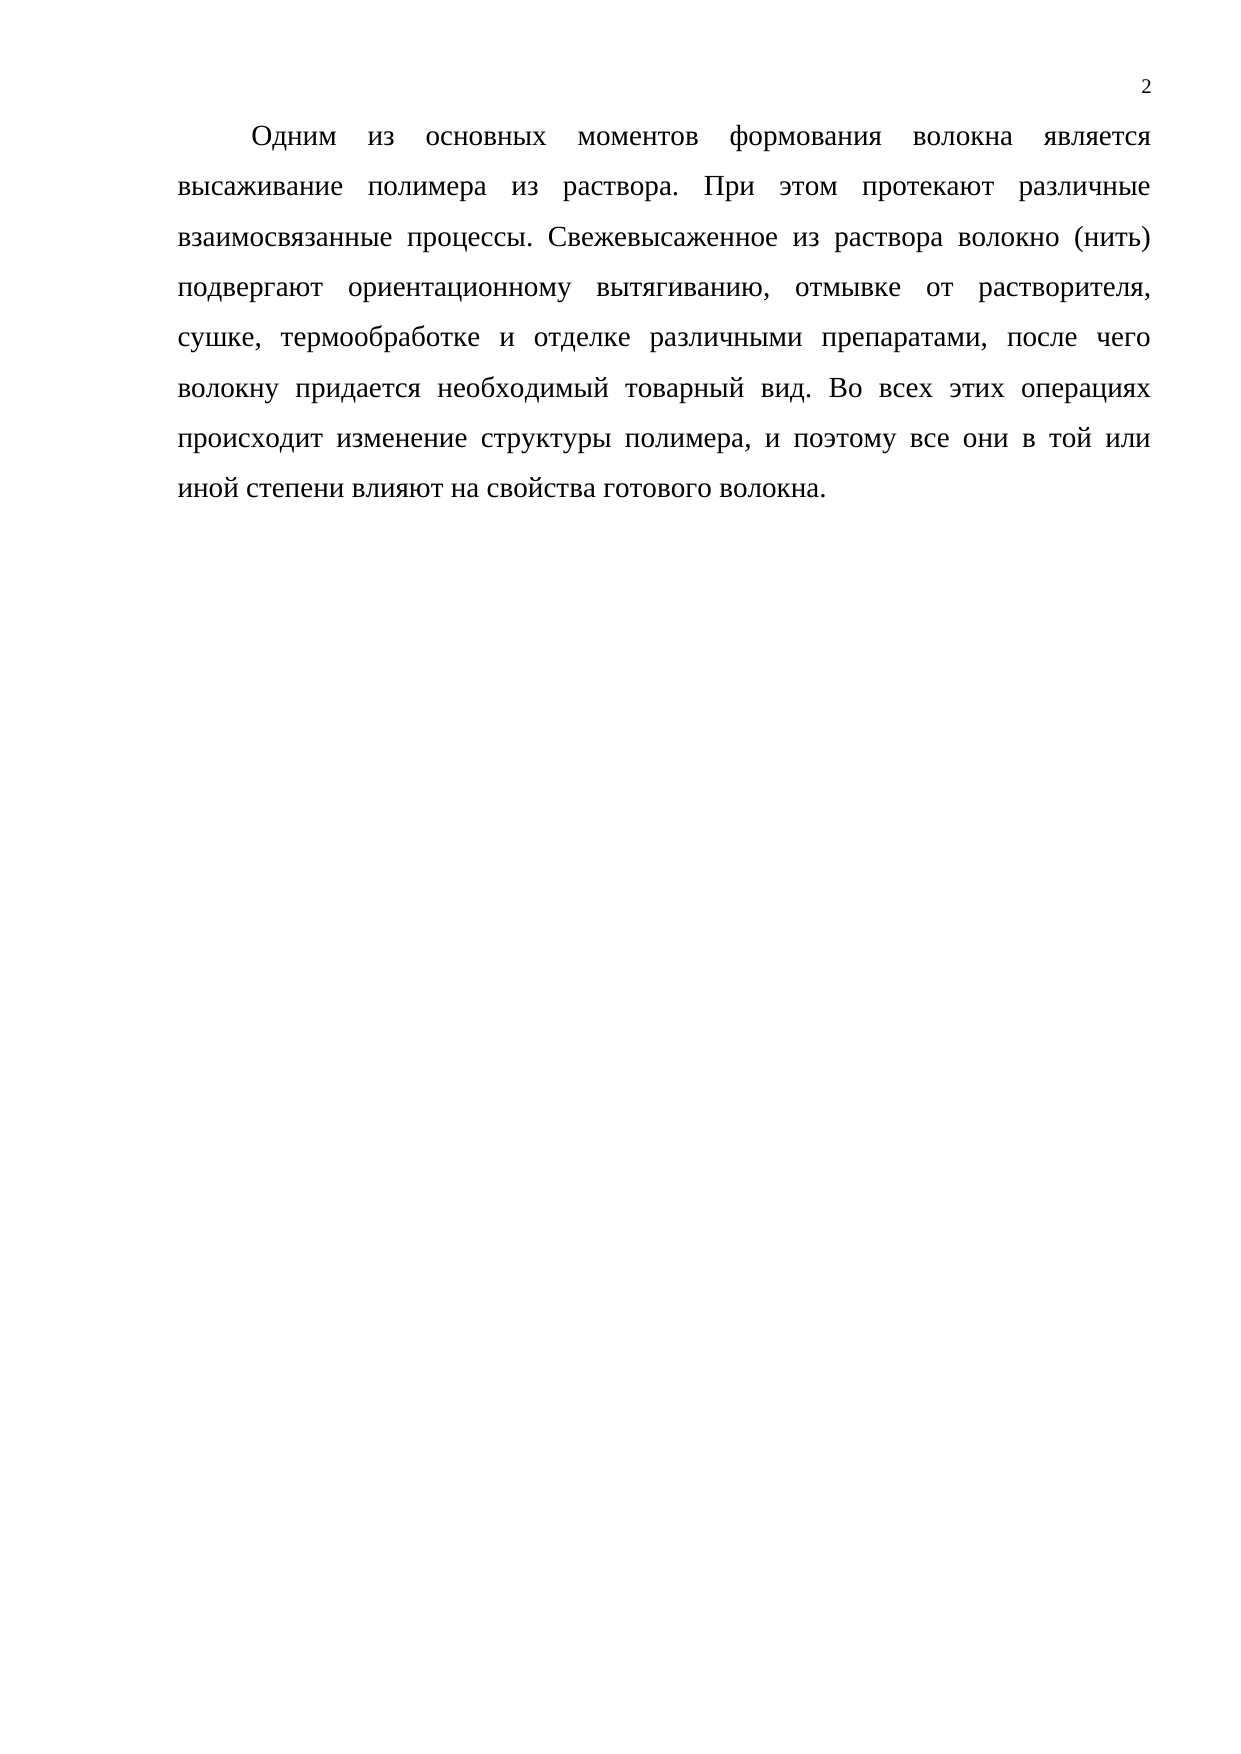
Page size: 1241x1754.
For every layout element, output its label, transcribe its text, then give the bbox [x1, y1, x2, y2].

text Одним из основных моментов формования волокна является высаживание полимера из раствора. При этом протекают различные взаимосвязанные процессы. Свежевысаженное из раствора волокно (нить) подвергают ориентационному вытягиванию, отмывке от растворителя, сушке, термообработке и отделке различными препаратами, после чего волокну придается необходимый товарный вид. Во всех этих операциях происходит изменение структуры полимера, и поэтому все они в той или иной степени влияют на свойства готового волокна. [177, 118, 1152, 504]
